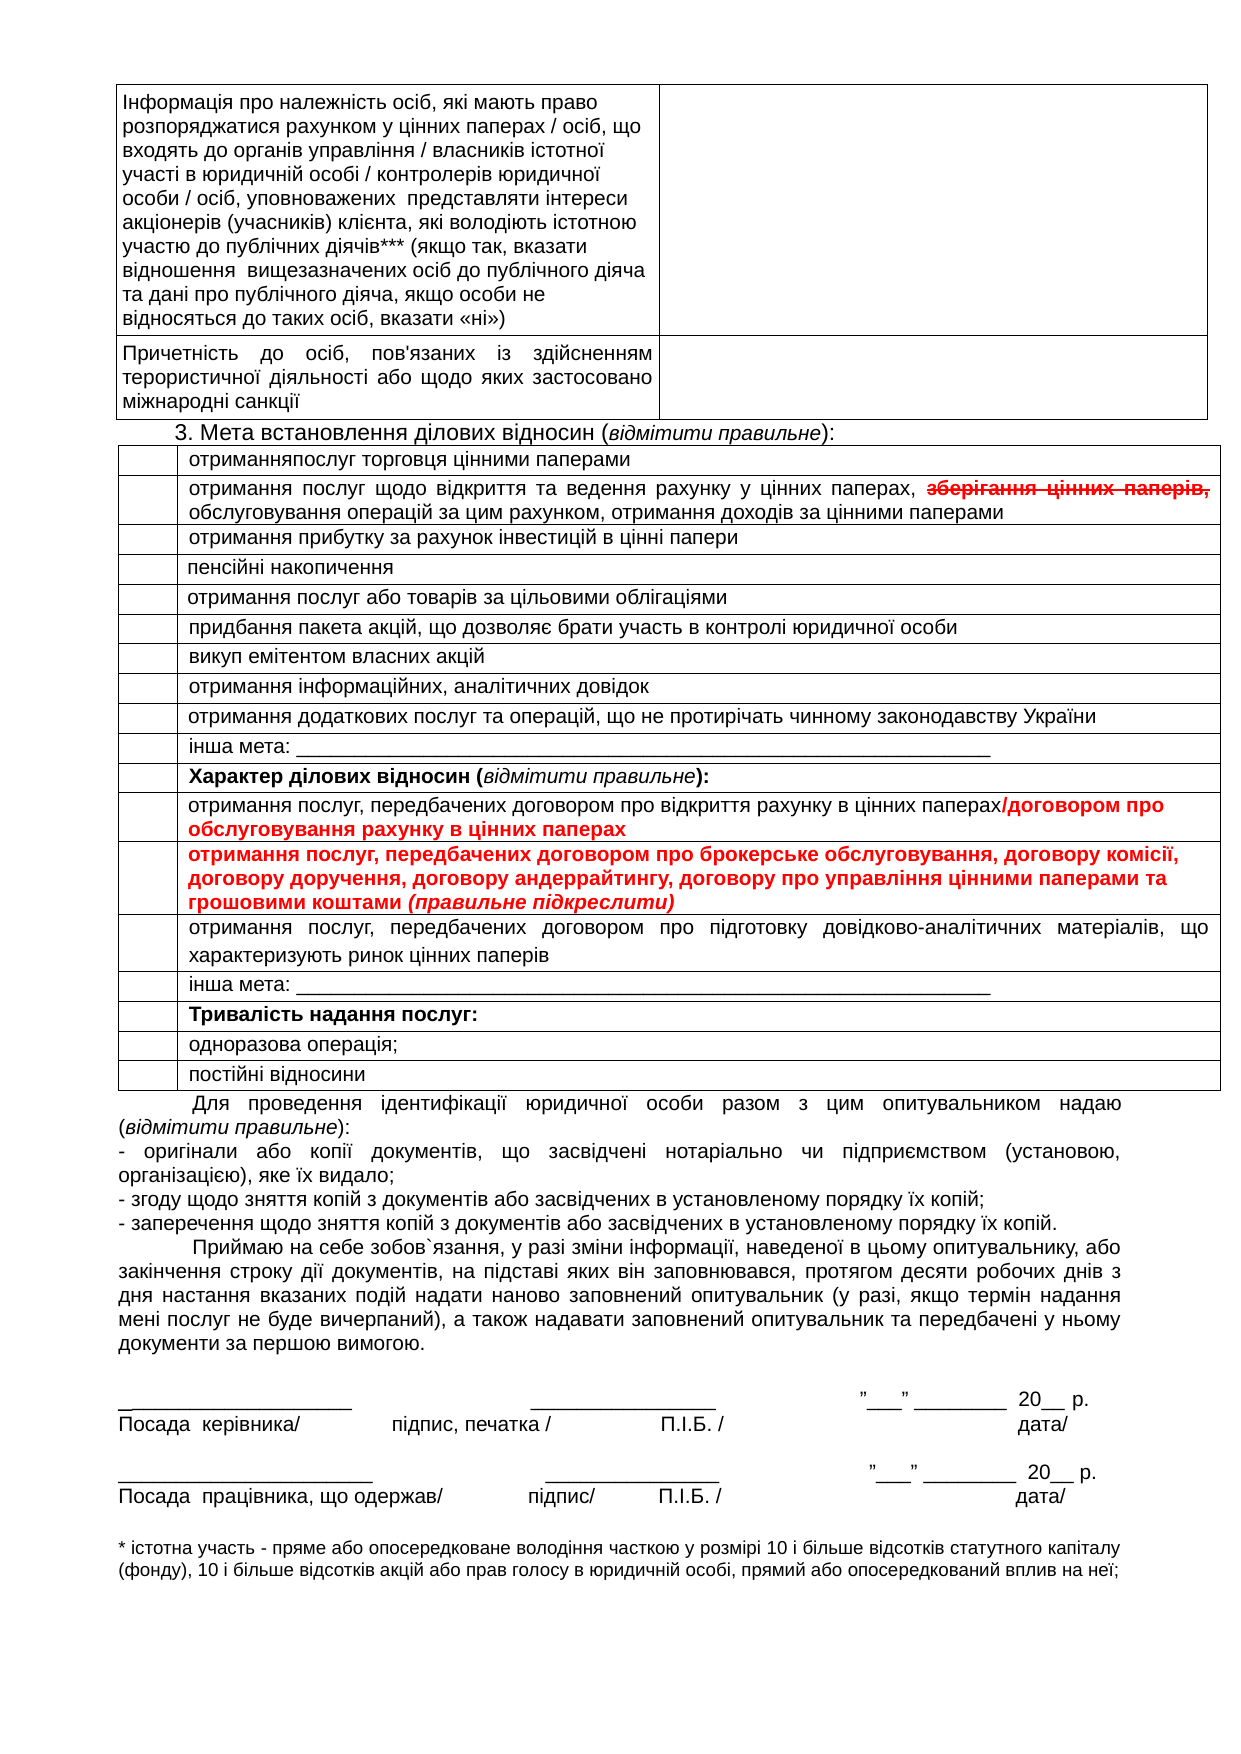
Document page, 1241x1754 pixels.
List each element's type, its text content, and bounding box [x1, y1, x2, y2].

text 3. Мета встановлення ділових відносин (відмітити правильне): [118, 420, 1122, 445]
table_cell Інформація про належність осіб, які мають право розпоряджатися рахунком у цінних паперах / осіб, що входять до органів управління / власників істотної участі в юридичній особі / контролерів юридичної особи / осіб, уповноважених представляти інтереси акціонерів (учасників) клієнта, які володіють істотною участю до публічних діячів*** (якщо так, вказати відношення вищезазначених осіб до публічного діяча та дані про публічного діяча, якщо особи не відносяться до таких осіб, вказати «ні») [117, 85, 659, 335]
table_cell [119, 1032, 177, 1060]
table_cell пенсійні накопичення [178, 555, 1220, 584]
text - згоду щодо зняття копій з документів або засвідчених в установленому порядку їх копій; [118, 1187, 1122, 1211]
table_cell [119, 476, 177, 524]
table_cell отримання додаткових послуг та операцій, що не протирічать чинному законодавству України [178, 704, 1220, 733]
table_cell [119, 1002, 177, 1031]
table_cell отримання послуг, передбачених договором про брокерське обслуговування, договору комісії, договору доручення, договору андеррайтингу, договору про управління цінними паперами та грошовими коштами (правильне підкреслити) [178, 842, 1220, 914]
table_cell Тривалість надання послуг: [178, 1002, 1220, 1031]
text ____________________ ________________ ”___” ________ 20__ р. [118, 1383, 1122, 1412]
text Для проведення ідентифікації юридичної особи разом з цим опитувальником надаю (відмітити правильне): [118, 1091, 1122, 1139]
table_cell [119, 555, 177, 584]
table_cell [660, 85, 1207, 335]
table_cell отримання послуг, передбачених договором про відкриття рахунку в цінних паперах/договором про обслуговування рахунку в цінних паперах [178, 793, 1220, 841]
text - заперечення щодо зняття копій з документів або засвідчених в установленому порядку їх копій. [118, 1211, 1122, 1235]
table_cell отримання послуг або товарів за цільовими облігаціями [178, 585, 1220, 613]
text - оригінали або копії документів, що засвідчені нотаріально чи підприємством (установою, організацією), яке їх видало; [118, 1139, 1122, 1187]
text Посада керівника/ підпис, печатка / П.І.Б. / дата/ [118, 1412, 1122, 1436]
table_cell придбання пакета акцій, що дозволяє брати участь в контролі юридичної особи [178, 615, 1220, 643]
table_cell Характер ділових відносин (відмітити правильне): [178, 764, 1220, 792]
text * істотна участь - пряме або опосередковане володіння часткою у розмірі 10 і більше відсотків статутного капіталу (фонду), 10 і більше відсотків акцій або прав голосу в юридичній особі, прямий або опосередкований вплив на неї; [118, 1537, 1122, 1580]
table_cell [119, 915, 177, 971]
table_cell [119, 793, 177, 841]
table_cell [119, 734, 177, 762]
table_cell отримання послуг щодо відкриття та ведення рахунку у цінних паперах, зберігання цінних паперів, обслуговування операцій за цим рахунком, отримання доходів за цінними паперами [178, 476, 1220, 524]
table_cell [119, 525, 177, 554]
table_header [119, 446, 177, 475]
table_cell постійні відносини [178, 1061, 1220, 1090]
table_cell [119, 585, 177, 613]
table_cell інша мета: ____________________________________________________________ [178, 972, 1220, 1001]
text ______________________ _______________ ”___” ________ 20__ р. [118, 1460, 1122, 1484]
table_cell отримання інформаційних, аналітичних довідок [178, 674, 1220, 703]
table_cell [119, 674, 177, 703]
text Посада працівника, що одержав/ підпис/ П.І.Б. / дата/ [118, 1484, 1122, 1508]
table_cell [119, 644, 177, 673]
text Приймаю на себе зобов`язання, у разі зміни інформації, наведеної в цьому опитувальнику, або закінчення строку дії документів, на підставі яких він заповнювався, протягом десяти робочих днів з дня настання вказаних подій надати наново заповнений опитувальник (у разі, якщо термін надання мені послуг не буде вичерпаний), а також надавати заповнений опитувальник та передбачені у ньому документи за першою вимогою. [118, 1235, 1122, 1355]
table_cell [119, 1061, 177, 1090]
table_cell [119, 764, 177, 792]
table_cell [119, 972, 177, 1001]
table_cell [119, 842, 177, 914]
table_cell Причетність до осіб, пов'язаних із здійсненням терористичної діяльності або щодо яких застосовано міжнародні санкції [117, 336, 659, 419]
table_cell [119, 704, 177, 733]
table_cell викуп емітентом власних акцій [178, 644, 1220, 673]
table_cell отримання послуг, передбачених договором про підготовку довідково-аналітичних матеріалів, що характеризують ринок цінних паперів [178, 915, 1220, 971]
table_cell інша мета: ____________________________________________________________ [178, 734, 1220, 762]
table_cell отримання прибутку за рахунок інвестицій в цінні папери [178, 525, 1220, 554]
table_header отриманняпослуг торговця цінними паперами [178, 446, 1220, 475]
table_cell [660, 336, 1207, 419]
table_cell одноразова операція; [178, 1032, 1220, 1060]
table_cell [119, 615, 177, 643]
